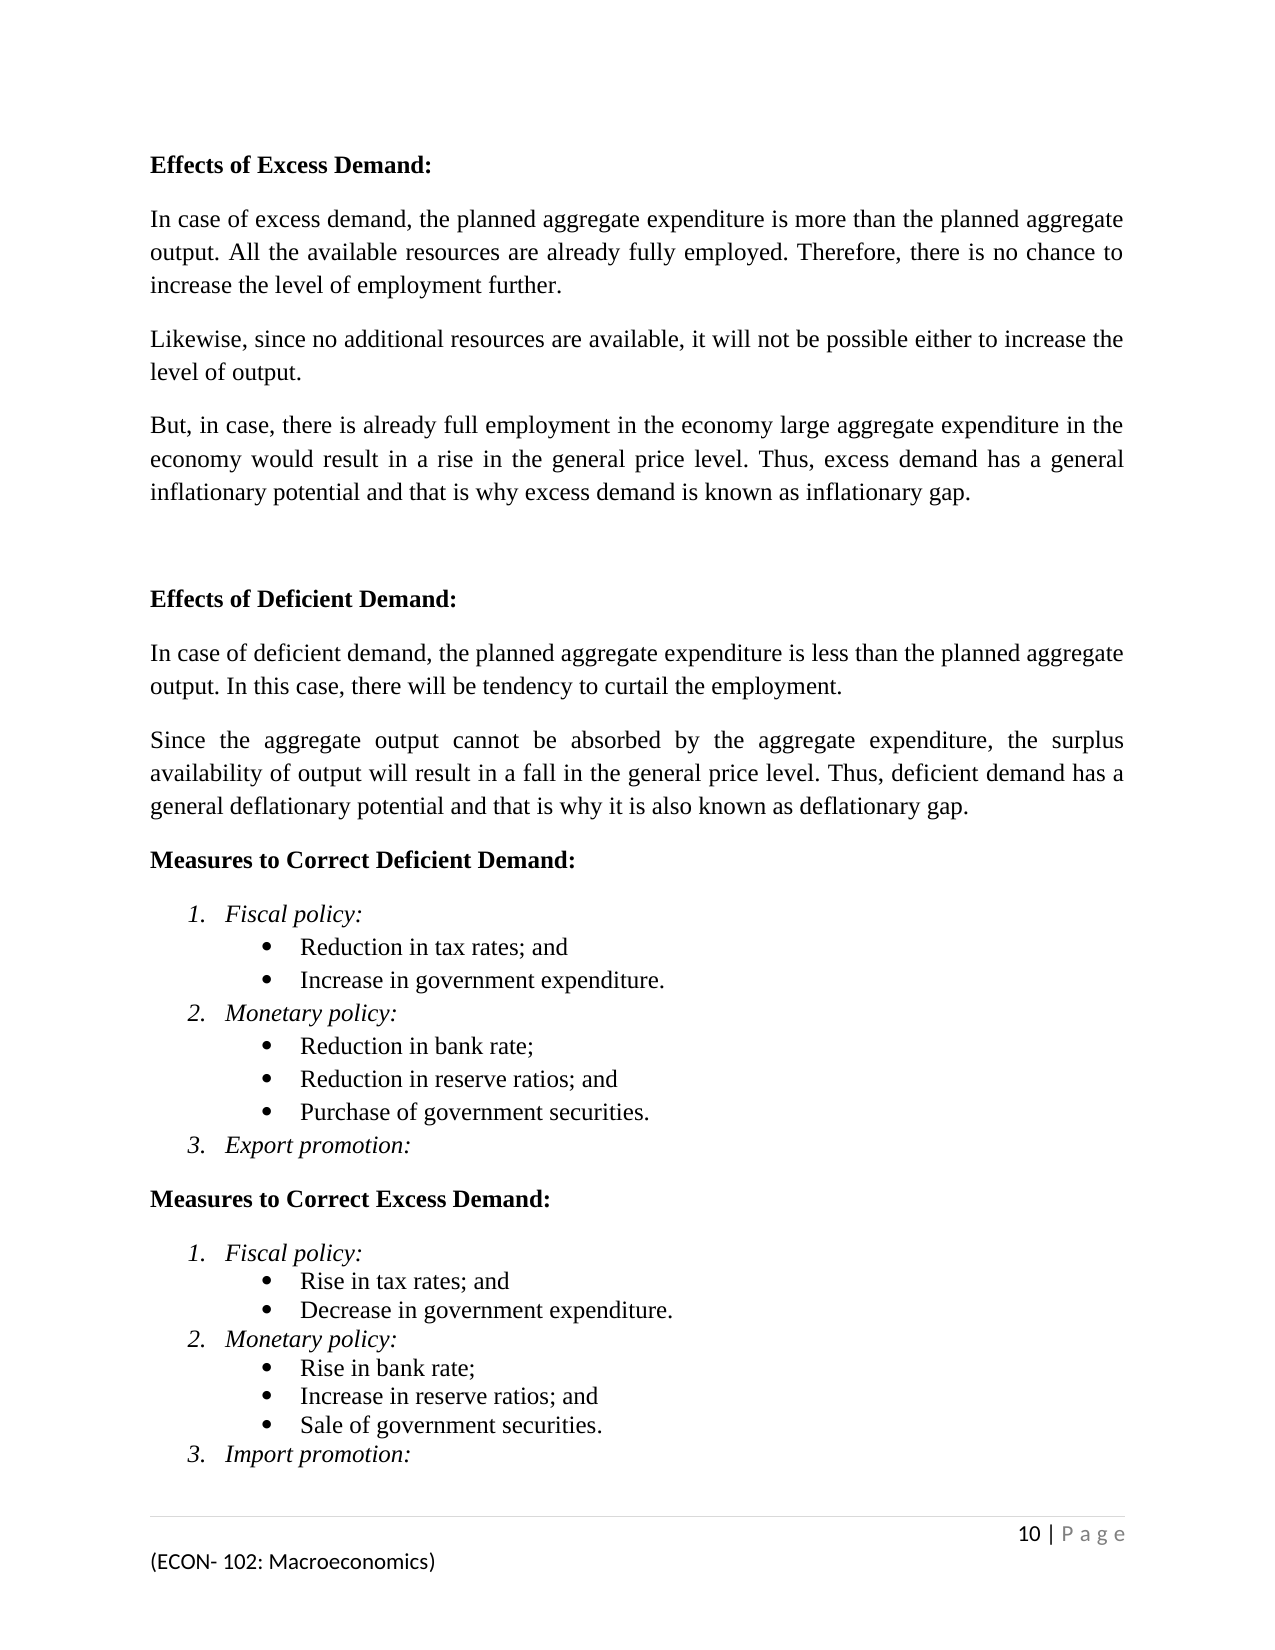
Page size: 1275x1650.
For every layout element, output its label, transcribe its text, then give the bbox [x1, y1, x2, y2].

list Rise in bank rate; [262, 1353, 1125, 1381]
list Rise in tax rates; and [262, 1266, 1125, 1295]
list Sale of government securities. [262, 1410, 1125, 1439]
text Effects of Deficient Demand: [150, 584, 1125, 613]
list Increase in government expenditure. [262, 965, 1125, 994]
text Since the aggregate output cannot be absorbed by the aggregate expenditure, the surplus availability of output will result in a fall in the general price level. Thus, deficient demand has a general deflationary potential and that is why it is also known as deflationary gap. [150, 725, 1125, 820]
list Monetary policy: [187, 998, 1125, 1027]
text Measures to Correct Excess Demand: [150, 1184, 1125, 1213]
list Reduction in bank rate; [262, 1031, 1125, 1060]
list Decrease in government expenditure. [262, 1295, 1125, 1324]
text But, in case, there is already full employment in the economy large aggregate expenditure in the economy would result in a rise in the general price level. Thus, excess demand has a general inflationary potential and that is why excess demand is known as inflationary gap. [150, 411, 1125, 505]
list Monetary policy: [187, 1324, 1125, 1353]
list Reduction in tax rates; and [262, 932, 1125, 961]
text In case of deficient demand, the planned aggregate expenditure is less than the planned aggregate output. In this case, there will be tendency to curtail the employment. [150, 638, 1125, 700]
list Import promotion: [187, 1439, 1125, 1468]
list Export promotion: [187, 1130, 1125, 1159]
text Measures to Correct Deficient Demand: [150, 845, 1125, 874]
text In case of excess demand, the planned aggregate expenditure is more than the planned aggregate output. All the available resources are already fully employed. Therefore, there is no chance to increase the level of employment further. [150, 204, 1125, 299]
list Increase in reserve ratios; and [262, 1381, 1125, 1410]
list Reduction in reserve ratios; and [262, 1064, 1125, 1093]
list Fiscal policy: [187, 899, 1125, 928]
text Likewise, since no additional resources are available, it will not be possible either to increase the level of output. [150, 324, 1125, 386]
list Fiscal policy: [187, 1238, 1125, 1266]
text Effects of Excess Demand: [150, 150, 1125, 179]
list Purchase of government securities. [262, 1097, 1125, 1126]
